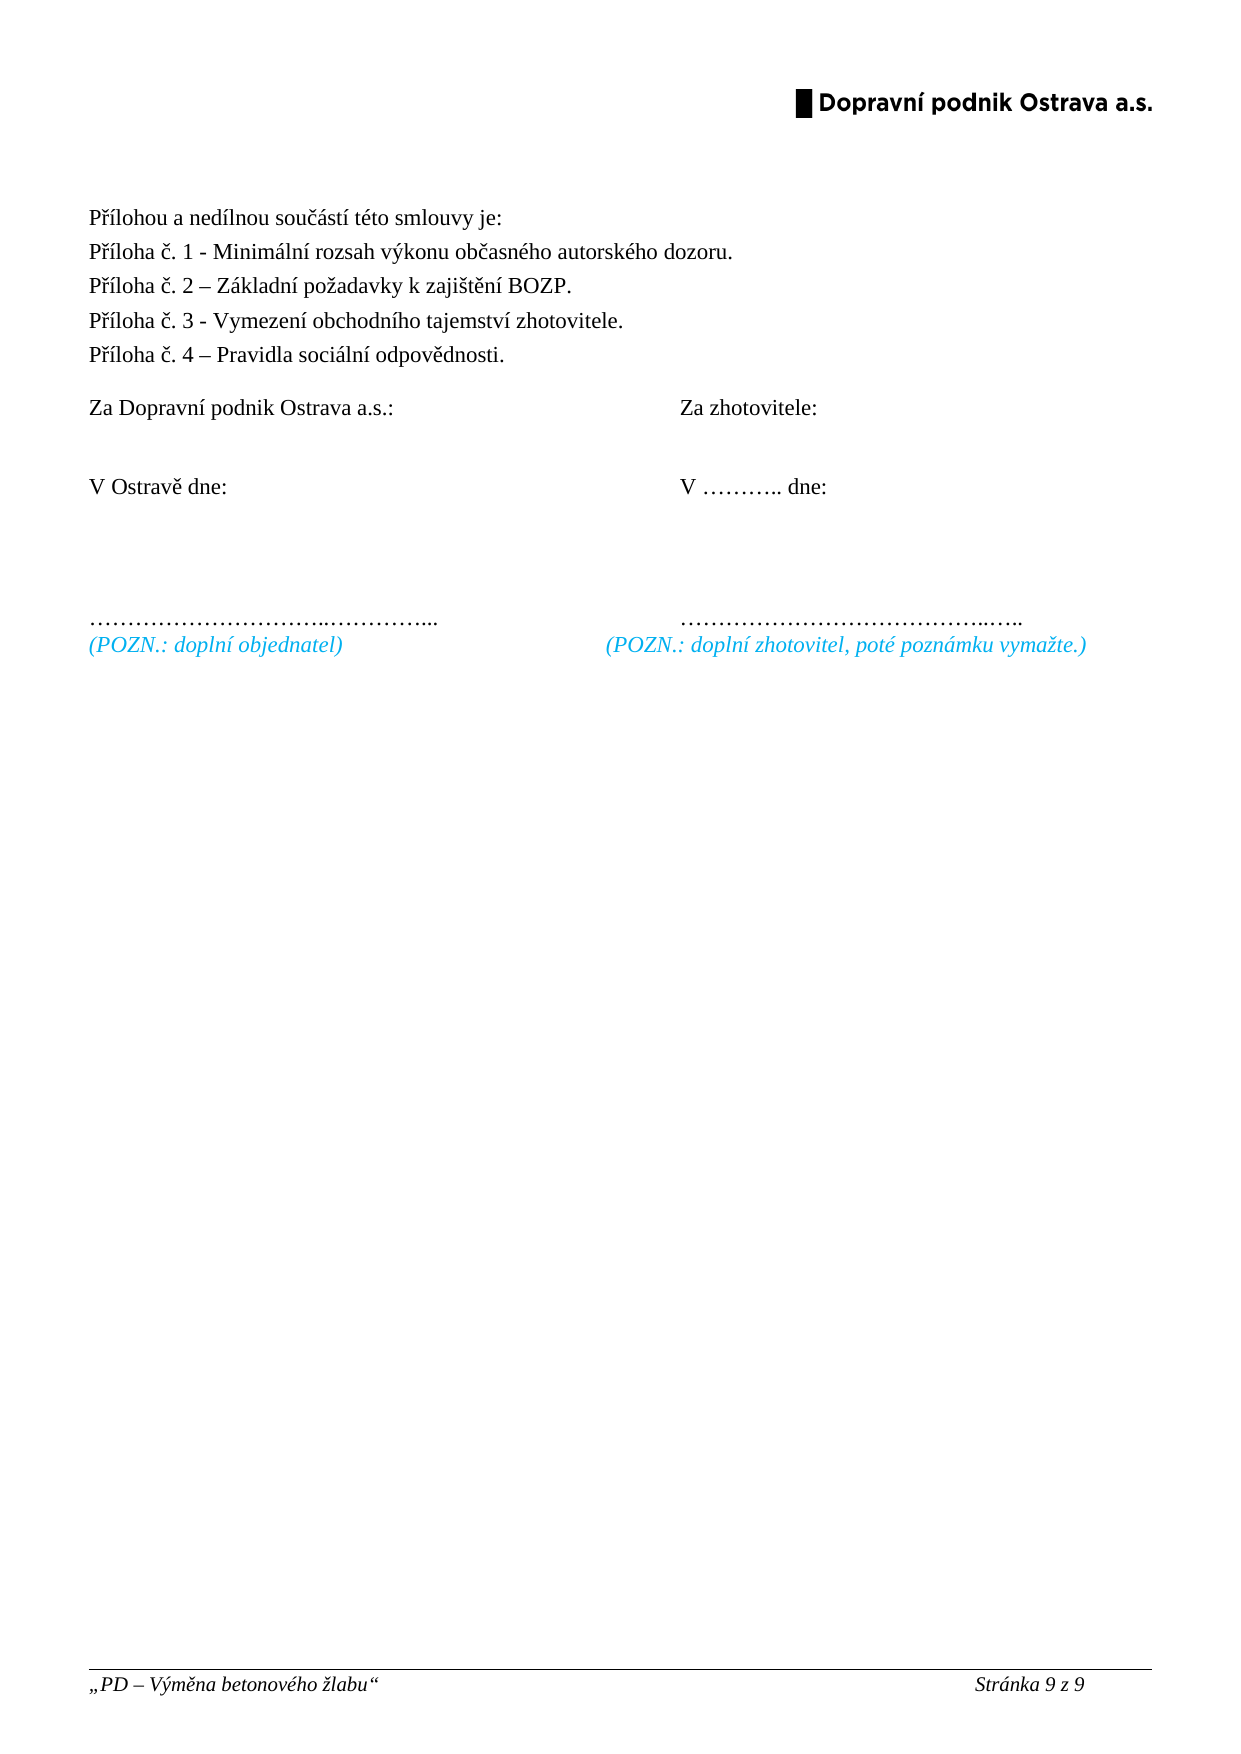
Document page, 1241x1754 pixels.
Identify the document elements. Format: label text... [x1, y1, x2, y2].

text Příloha č. 1 - Minimální rozsah výkonu občasného autorského dozoru. [89, 238, 1180, 265]
text Příloha č. 2 – Základní požadavky k zajištění BOZP. [89, 273, 1180, 299]
text (POZN.: doplní objednatel) (POZN.: doplní zhotovitel, poté poznámku vymažte.) [89, 631, 1152, 657]
text V Ostravě dne: V ……….. dne: [89, 473, 1152, 499]
text Přílohou a nedílnou součástí této smlouvy je: [89, 204, 1180, 231]
text Příloha č. 4 – Pravidla sociální odpovědnosti. [89, 341, 1180, 367]
picture [795, 89, 1152, 118]
text …………………………..…………... …………………………………..….. [89, 604, 1152, 631]
text Za Dopravní podnik Ostrava a.s.: Za zhotovitele: [89, 394, 1152, 420]
text Příloha č. 3 - Vymezení obchodního tajemství zhotovitele. [89, 307, 1180, 333]
